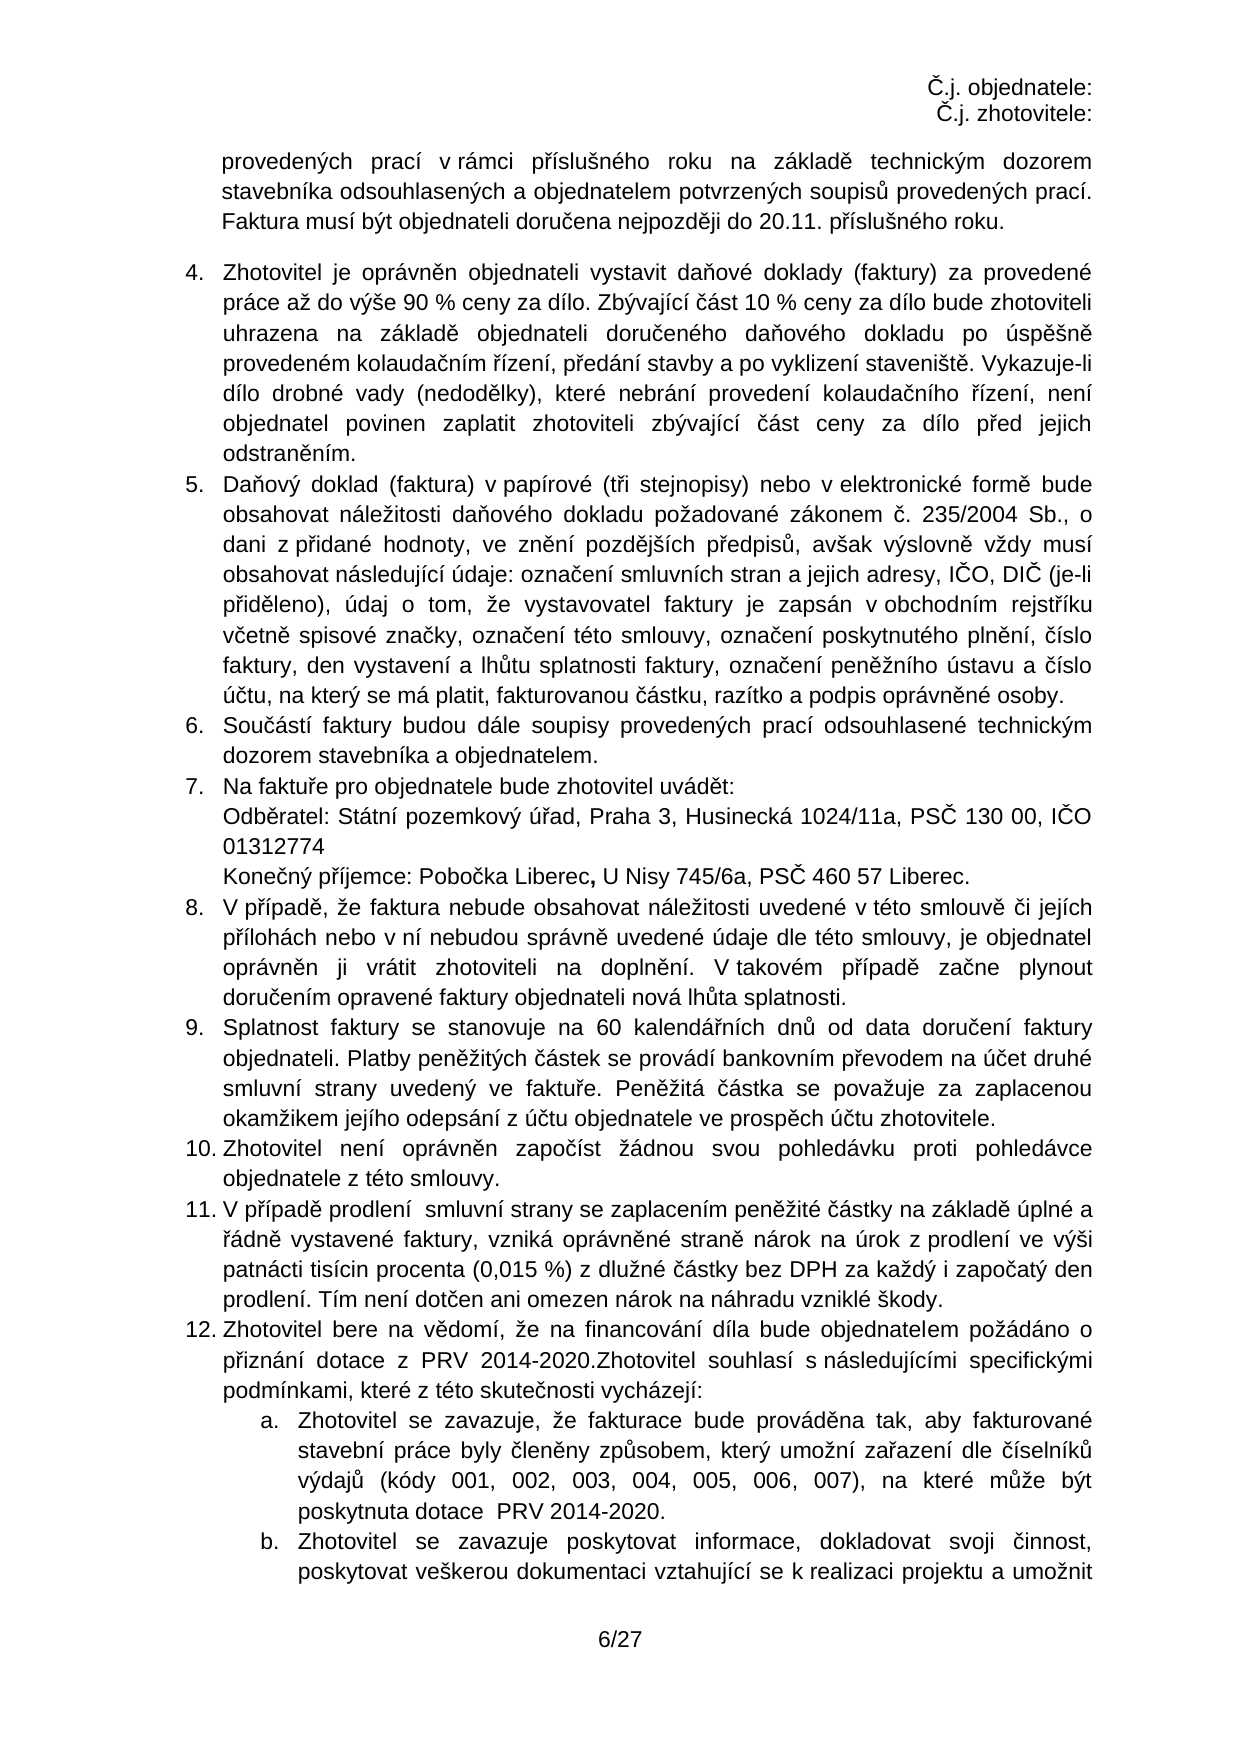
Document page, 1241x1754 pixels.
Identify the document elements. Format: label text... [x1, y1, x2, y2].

list Na faktuře pro objednatele bude zhotovitel uvádět: [185, 773, 1093, 799]
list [260, 1528, 1093, 1584]
list Zhotovitel bere na vědomí, že na financování díla bude objednatelem požádáno o přiznání dotace z PRV 2014-2020.Zhotovitel souhlasí s následujícími specifickými podmínkami, které z této skutečnosti vycházejí: [185, 1316, 1093, 1403]
list Splatnost faktury se stanovuje na 60 kalendářních dnů od data doručení faktury objednateli. Platby peněžitých částek se provádí bankovním převodem na účet druhé smluvní strany uvedený ve faktuře. Peněžitá částka se považuje za zaplacenou okamžikem jejího odepsání z účtu objednatele ve prospěch účtu zhotovitele. [185, 1014, 1093, 1131]
list Konečný příjemce: Pobočka Liberec, U Nisy 745/6a, PSČ 460 57 Liberec. [223, 863, 1093, 889]
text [221, 148, 1093, 234]
list V případě, že faktura nebude obsahovat náležitosti uvedené v této smlouvě či jejích přílohách nebo v ní nebudou správně uvedené údaje dle této smlouvy, je objednatel oprávněn ji vrátit zhotoviteli na doplnění. V takovém případě začne plynout doručením opravené faktury objednateli nová lhůta splatnosti. [185, 893, 1093, 1010]
list Odběratel: Státní pozemkový úřad, Praha 3, Husinecká 1024/11a, PSČ 130 00, IČO 01312774 [223, 803, 1093, 859]
list Zhotovitel je oprávněn objednateli vystavit daňové doklady (faktury) za provedené práce až do výše 90 % ceny za dílo. Zbývající část 10 % ceny za dílo bude zhotoviteli uhrazena na základě objednateli doručeného daňového dokladu po úspěšně provedeném kolaudačním řízení, předání stavby a po vyklizení staveniště. Vykazuje-li dílo drobné vady (nedodělky), které nebrání provedení kolaudačního řízení, není objednatel povinen zaplatit zhotoviteli zbývající část ceny za dílo před jejich odstraněním. [185, 259, 1093, 467]
list V případě prodlení smluvní strany se zaplacením peněžité částky na základě úplné a řádně vystavené faktury, vzniká oprávněné straně nárok na úrok z prodlení ve výši patnácti tisícin procenta (0,015 %) z dlužné částky bez DPH za každý i započatý den prodlení. Tím není dotčen ani omezen nárok na náhradu vzniklé škody. [185, 1196, 1093, 1312]
list Zhotovitel se zavazuje, že fakturace bude prováděna tak, aby fakturované stavební práce byly členěny způsobem, který umožní zařazení dle číselníků výdajů (kódy 001, 002, 003, 004, 005, 006, 007), na které může být poskytnuta dotace PRV 2014-2020. [260, 1407, 1093, 1524]
list Součástí faktury budou dále soupisy provedených prací odsouhlasené technickým dozorem stavebníka a objednatelem. [185, 712, 1093, 769]
list Daňový doklad (faktura) v papírové (tři stejnopisy) nebo v elektronické formě bude obsahovat náležitosti daňového dokladu požadované zákonem č. 235/2004 Sb., o dani z přidané hodnoty, ve znění pozdějších předpisů, avšak výslovně vždy musí obsahovat následující údaje: označení smluvních stran a jejich adresy, IČO, DIČ (je-li přiděleno), údaj o tom, že vystavovatel faktury je zapsán v obchodním rejstříku včetně spisové značky, označení této smlouvy, označení poskytnutého plnění, číslo faktury, den vystavení a lhůtu splatnosti faktury, označení peněžního ústavu a číslo účtu, na který se má platit, fakturovanou částku, razítko a podpis oprávněné osoby. [185, 471, 1093, 708]
list Zhotovitel není oprávněn započíst žádnou svou pohledávku proti pohledávce objednatele z této smlouvy. [185, 1135, 1093, 1192]
